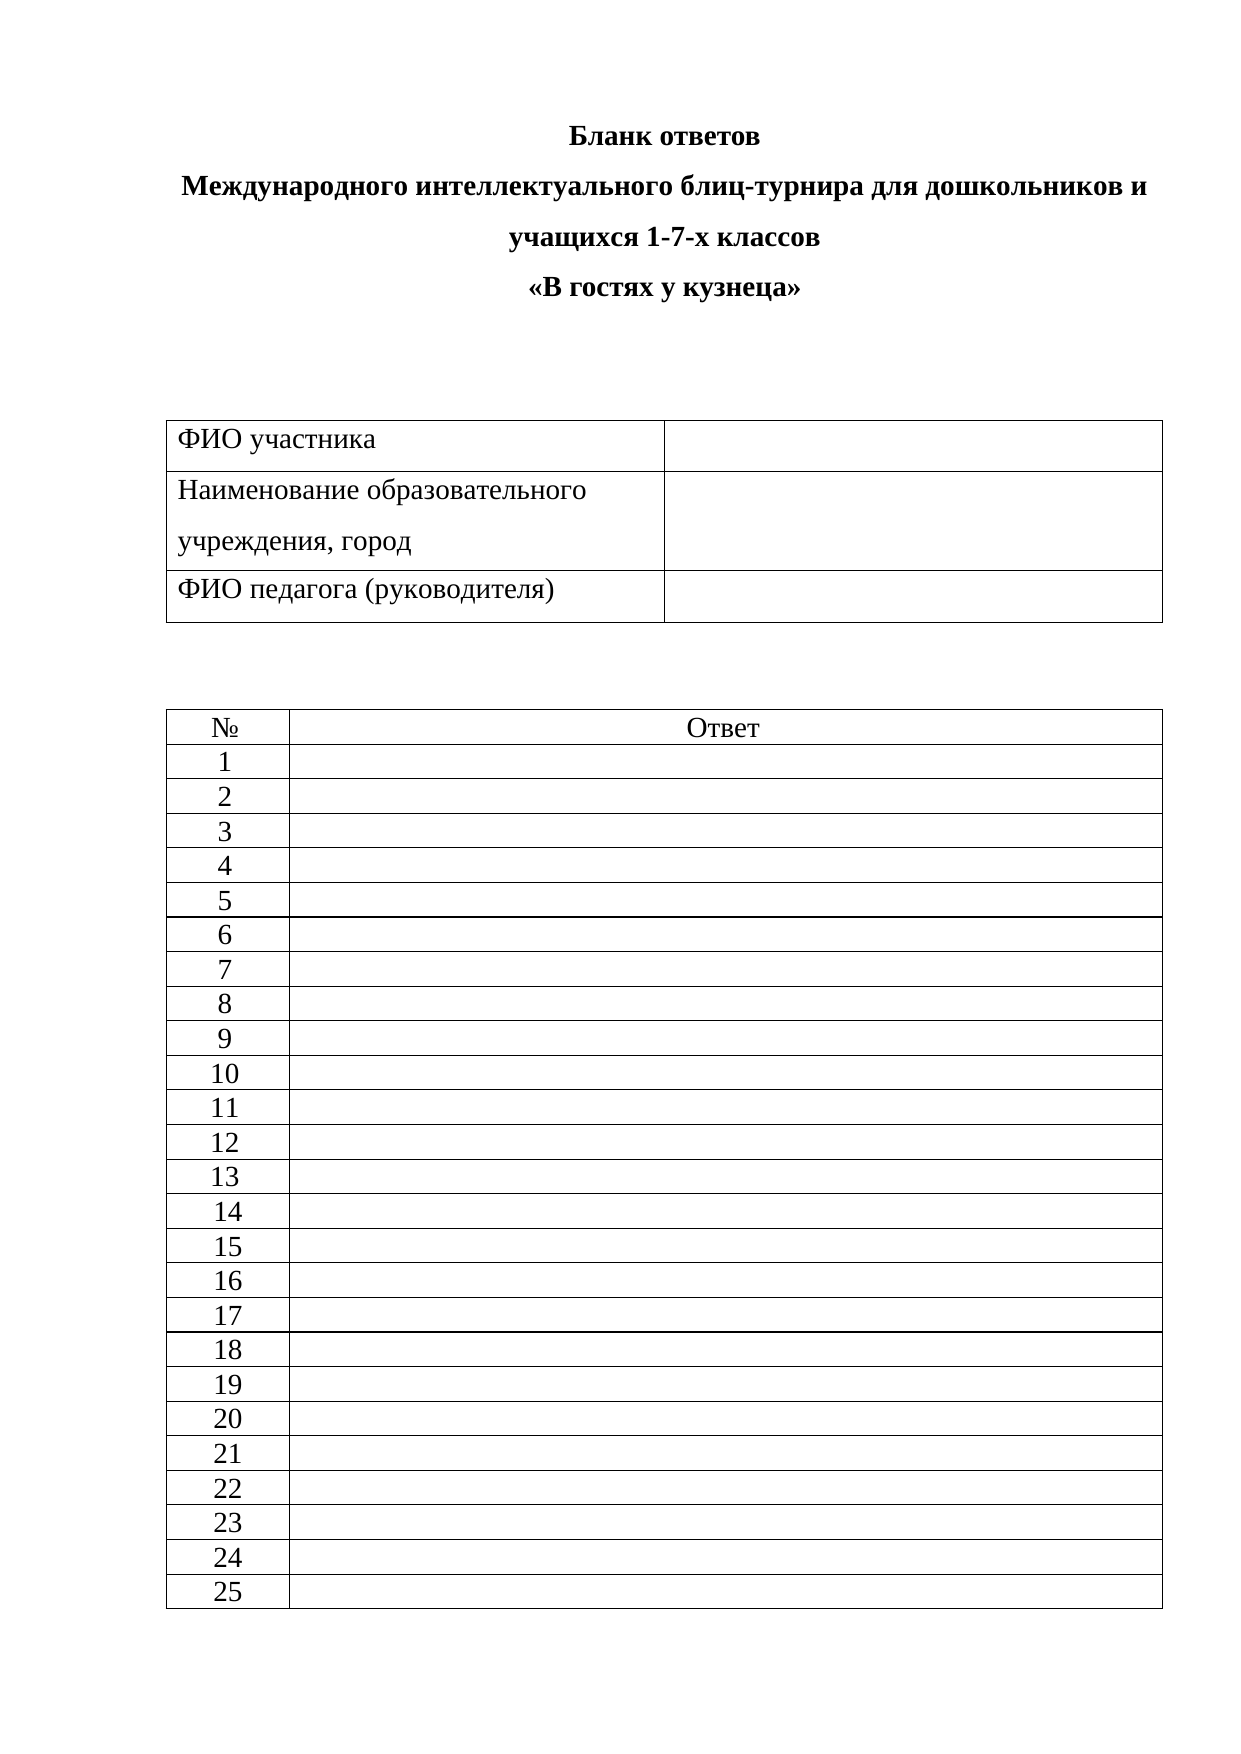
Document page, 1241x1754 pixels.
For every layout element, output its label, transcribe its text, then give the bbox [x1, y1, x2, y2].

table_cell [290, 1021, 1162, 1055]
table_cell [290, 1125, 1162, 1158]
table_cell [290, 1505, 1162, 1539]
table_cell [290, 987, 1162, 1020]
table_cell 13 [167, 1160, 289, 1193]
table_cell ФИО педагога (руководителя) [167, 571, 664, 622]
table_cell 21 [167, 1436, 289, 1470]
table_cell [290, 1298, 1162, 1331]
table_cell [290, 1575, 1162, 1608]
table_cell 20 [167, 1402, 289, 1435]
table_cell [290, 1333, 1162, 1366]
table_cell 16 [167, 1263, 289, 1297]
table_cell [290, 952, 1162, 986]
table_cell 18 [167, 1333, 289, 1366]
table_cell [290, 1540, 1162, 1573]
table_cell [290, 1194, 1162, 1228]
table_cell [290, 1263, 1162, 1297]
table_header № [167, 710, 289, 743]
table_cell [290, 918, 1162, 951]
table_cell [290, 1160, 1162, 1193]
table_cell [665, 571, 1162, 622]
table_cell Наименование образовательного учреждения, город [167, 472, 664, 570]
table_cell [290, 745, 1162, 778]
table_cell [290, 1090, 1162, 1124]
table_cell 7 [167, 952, 289, 986]
table_cell 12 [167, 1125, 289, 1158]
table_cell 23 [167, 1505, 289, 1539]
table_header Ответ [290, 710, 1162, 743]
table_header ФИО участника [167, 421, 664, 471]
table_cell 3 [167, 814, 289, 847]
subtitle «В гостях у кузнеца» [177, 269, 1152, 303]
table_cell [290, 848, 1162, 882]
table_cell 24 [167, 1540, 289, 1573]
table_cell [290, 1229, 1162, 1262]
table_cell 9 [167, 1021, 289, 1055]
table_cell 10 [167, 1056, 289, 1089]
table_cell [290, 1402, 1162, 1435]
table_cell 25 [167, 1575, 289, 1608]
table_cell [290, 779, 1162, 813]
table_cell [290, 883, 1162, 916]
table_cell 22 [167, 1471, 289, 1504]
table_cell 5 [167, 883, 289, 916]
table_cell 11 [167, 1090, 289, 1124]
table_cell [290, 1471, 1162, 1504]
subtitle Бланк ответов [177, 118, 1152, 152]
table_cell [665, 472, 1162, 570]
table_cell 2 [167, 779, 289, 813]
text Международного интеллектуального блиц-турнира для дошкольников и учащихся 1-7-х классов [177, 168, 1152, 252]
table_cell [290, 1367, 1162, 1401]
table_header [665, 421, 1162, 471]
table_cell 6 [167, 918, 289, 951]
table_cell [290, 814, 1162, 847]
table_cell [290, 1056, 1162, 1089]
table_cell 1 [167, 745, 289, 778]
table_cell 19 [167, 1367, 289, 1401]
table_cell 8 [167, 987, 289, 1020]
table_cell 15 [167, 1229, 289, 1262]
table_cell 17 [167, 1298, 289, 1331]
table_cell 14 [167, 1194, 289, 1228]
table_cell [290, 1436, 1162, 1470]
table_cell 4 [167, 848, 289, 882]
